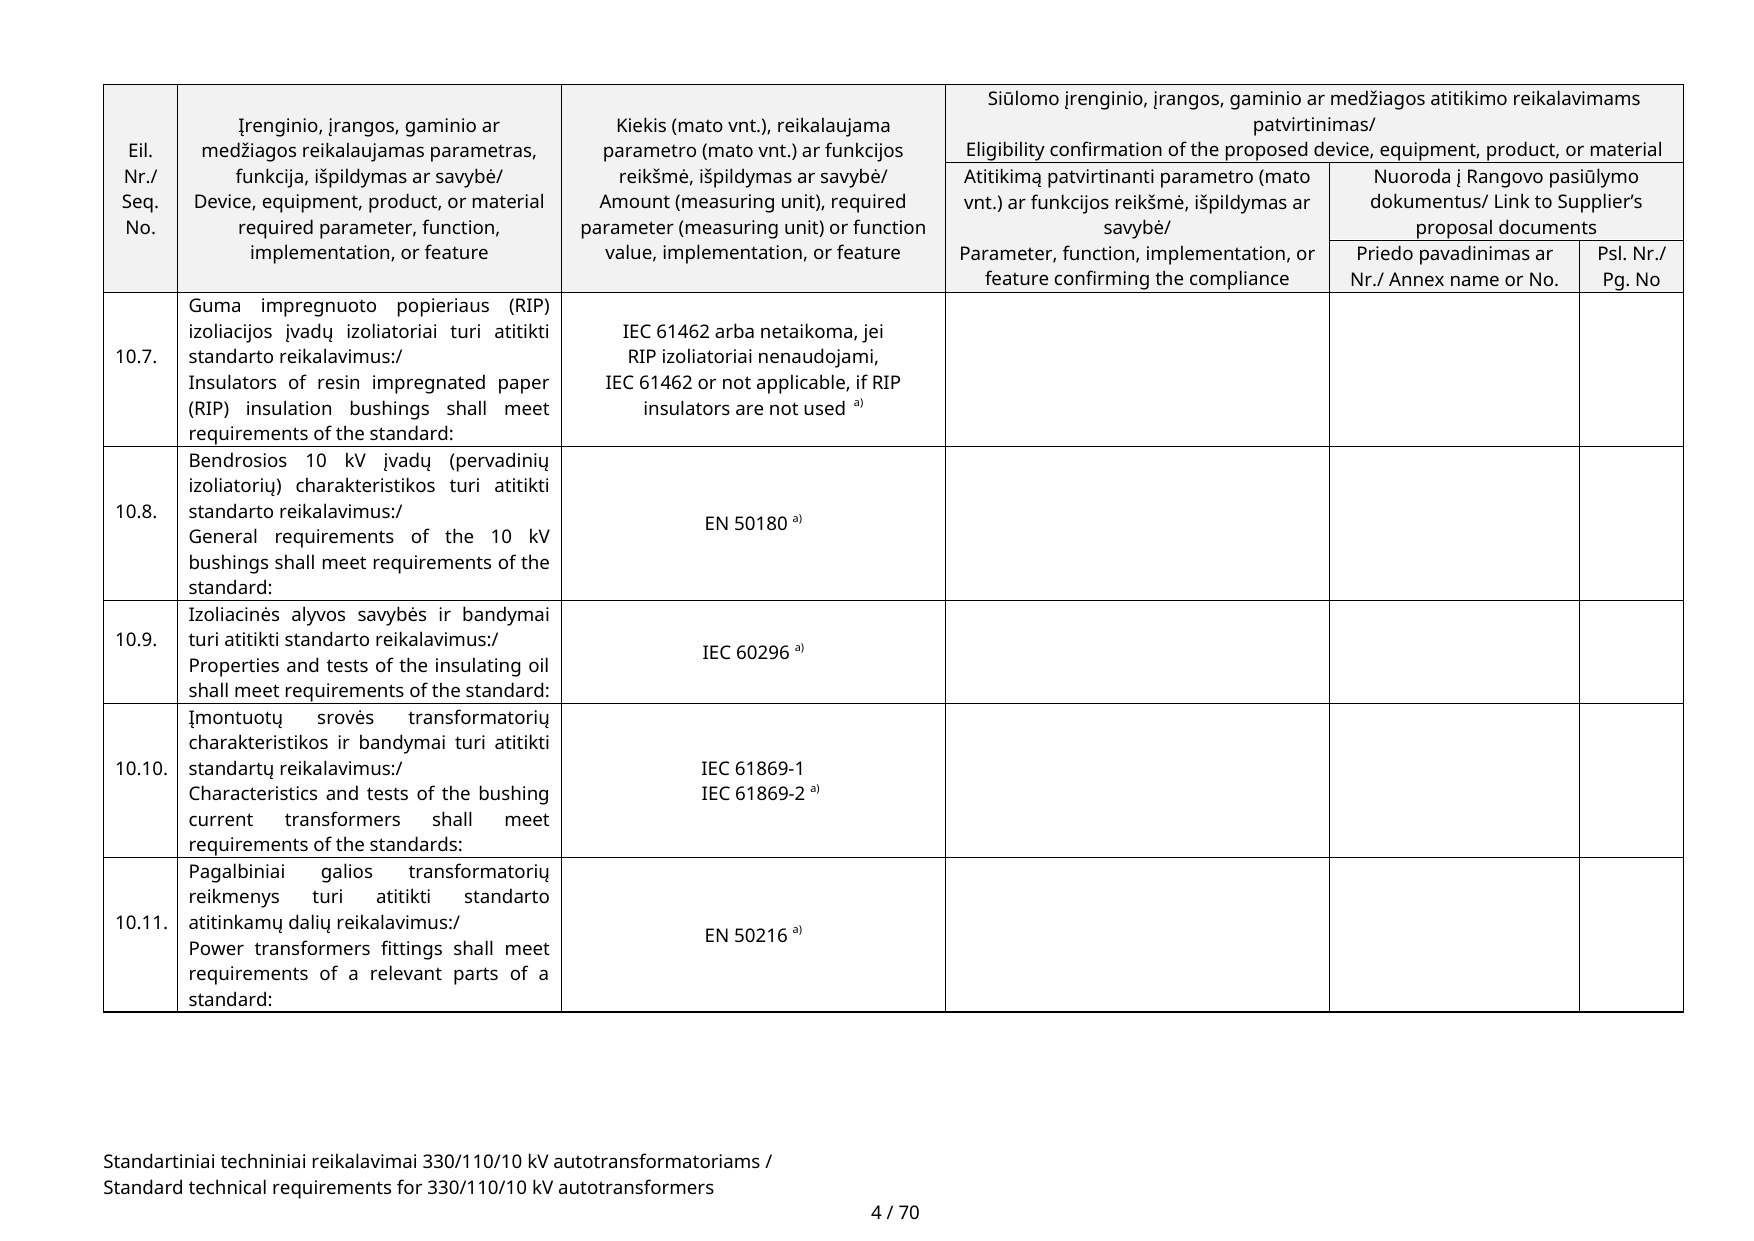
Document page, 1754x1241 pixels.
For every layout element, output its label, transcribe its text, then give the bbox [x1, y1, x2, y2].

table_cell EN 50216 a) [562, 858, 945, 1011]
table_cell [946, 447, 1329, 600]
table_cell Izoliacinės alyvos savybės ir bandymai turi atitikti standarto reikalavimus:/ Properties and tests of the insulating oil shall meet requirements of the standard: [178, 601, 561, 703]
table_cell [104, 447, 177, 600]
table_cell [1580, 293, 1683, 446]
table_cell IEC 61462 arba netaikoma, jei RIP izoliatoriai nenaudojami, IEC 61462 or not applicable, if RIP insulators are not used a) [562, 293, 945, 446]
table_cell [1330, 704, 1579, 857]
table_header Eil. Nr./ Seq. No. [104, 85, 177, 292]
table_header Siūlomo įrenginio, įrangos, gaminio ar medžiagos atitikimo reikalavimams patvirtinimas/ Eligibility confirmation of the proposed device, equipment, product, or material [946, 85, 1683, 162]
table_cell [1580, 601, 1683, 703]
table_cell IEC 60296 a) [562, 601, 945, 703]
table_cell EN 50180 a) [562, 447, 945, 600]
table_cell [104, 601, 177, 703]
table_cell Guma impregnuoto popieriaus (RIP) izoliacijos įvadų izoliatoriai turi atitikti standarto reikalavimus:/ Insulators of resin impregnated paper (RIP) insulation bushings shall meet requirements of the standard: [178, 293, 561, 446]
table_cell [104, 858, 177, 1011]
table_cell [1330, 293, 1579, 446]
table_header Kiekis (mato vnt.), reikalaujama parametro (mato vnt.) ar funkcijos reikšmė, išpildymas ar savybė/ Amount (measuring unit), required parameter (measuring unit) or function value, implementation, or feature [562, 85, 945, 292]
table_cell Pagalbiniai galios transformatorių reikmenys turi atitikti standarto atitinkamų dalių reikalavimus:/ Power transformers fittings shall meet requirements of a relevant parts of a standard: [178, 858, 561, 1011]
table_cell [1580, 858, 1683, 1011]
table_cell [946, 704, 1329, 857]
table_cell [1330, 601, 1579, 703]
table_cell IEC 61869-1 IEC 61869-2 a) [562, 704, 945, 857]
table_cell [104, 293, 177, 446]
table_header Įrenginio, įrangos, gaminio ar medžiagos reikalaujamas parametras, funkcija, išpildymas ar savybė/ Device, equipment, product, or material required parameter, function, implementation, or feature [178, 85, 561, 292]
table_cell Bendrosios 10 kV įvadų (pervadinių izoliatorių) charakteristikos turi atitikti standarto reikalavimus:/ General requirements of the 10 kV bushings shall meet requirements of the standard: [178, 447, 561, 600]
table_cell [1330, 858, 1579, 1011]
table_cell Įmontuotų srovės transformatorių charakteristikos ir bandymai turi atitikti standartų reikalavimus:/ Characteristics and tests of the bushing current transformers shall meet requirements of the standards: [178, 704, 561, 857]
table_cell Psl. Nr./ Pg. No [1580, 241, 1683, 292]
table_cell [946, 293, 1329, 446]
table_cell [946, 601, 1329, 703]
table_cell [1580, 704, 1683, 857]
table_cell Atitikimą patvirtinanti parametro (mato vnt.) ar funkcijos reikšmė, išpildymas ar savybė/ Parameter, function, implementation, or feature confirming the compliance [946, 163, 1329, 292]
table_cell Priedo pavadinimas ar Nr./ Annex name or No. [1330, 241, 1579, 292]
table_cell [104, 704, 177, 857]
table_cell [946, 858, 1329, 1011]
table_cell [1330, 447, 1579, 600]
table_cell Nuoroda į Rangovo pasiūlymo dokumentus/ Link to Supplier’s proposal documents [1330, 163, 1683, 239]
table_cell [1580, 447, 1683, 600]
